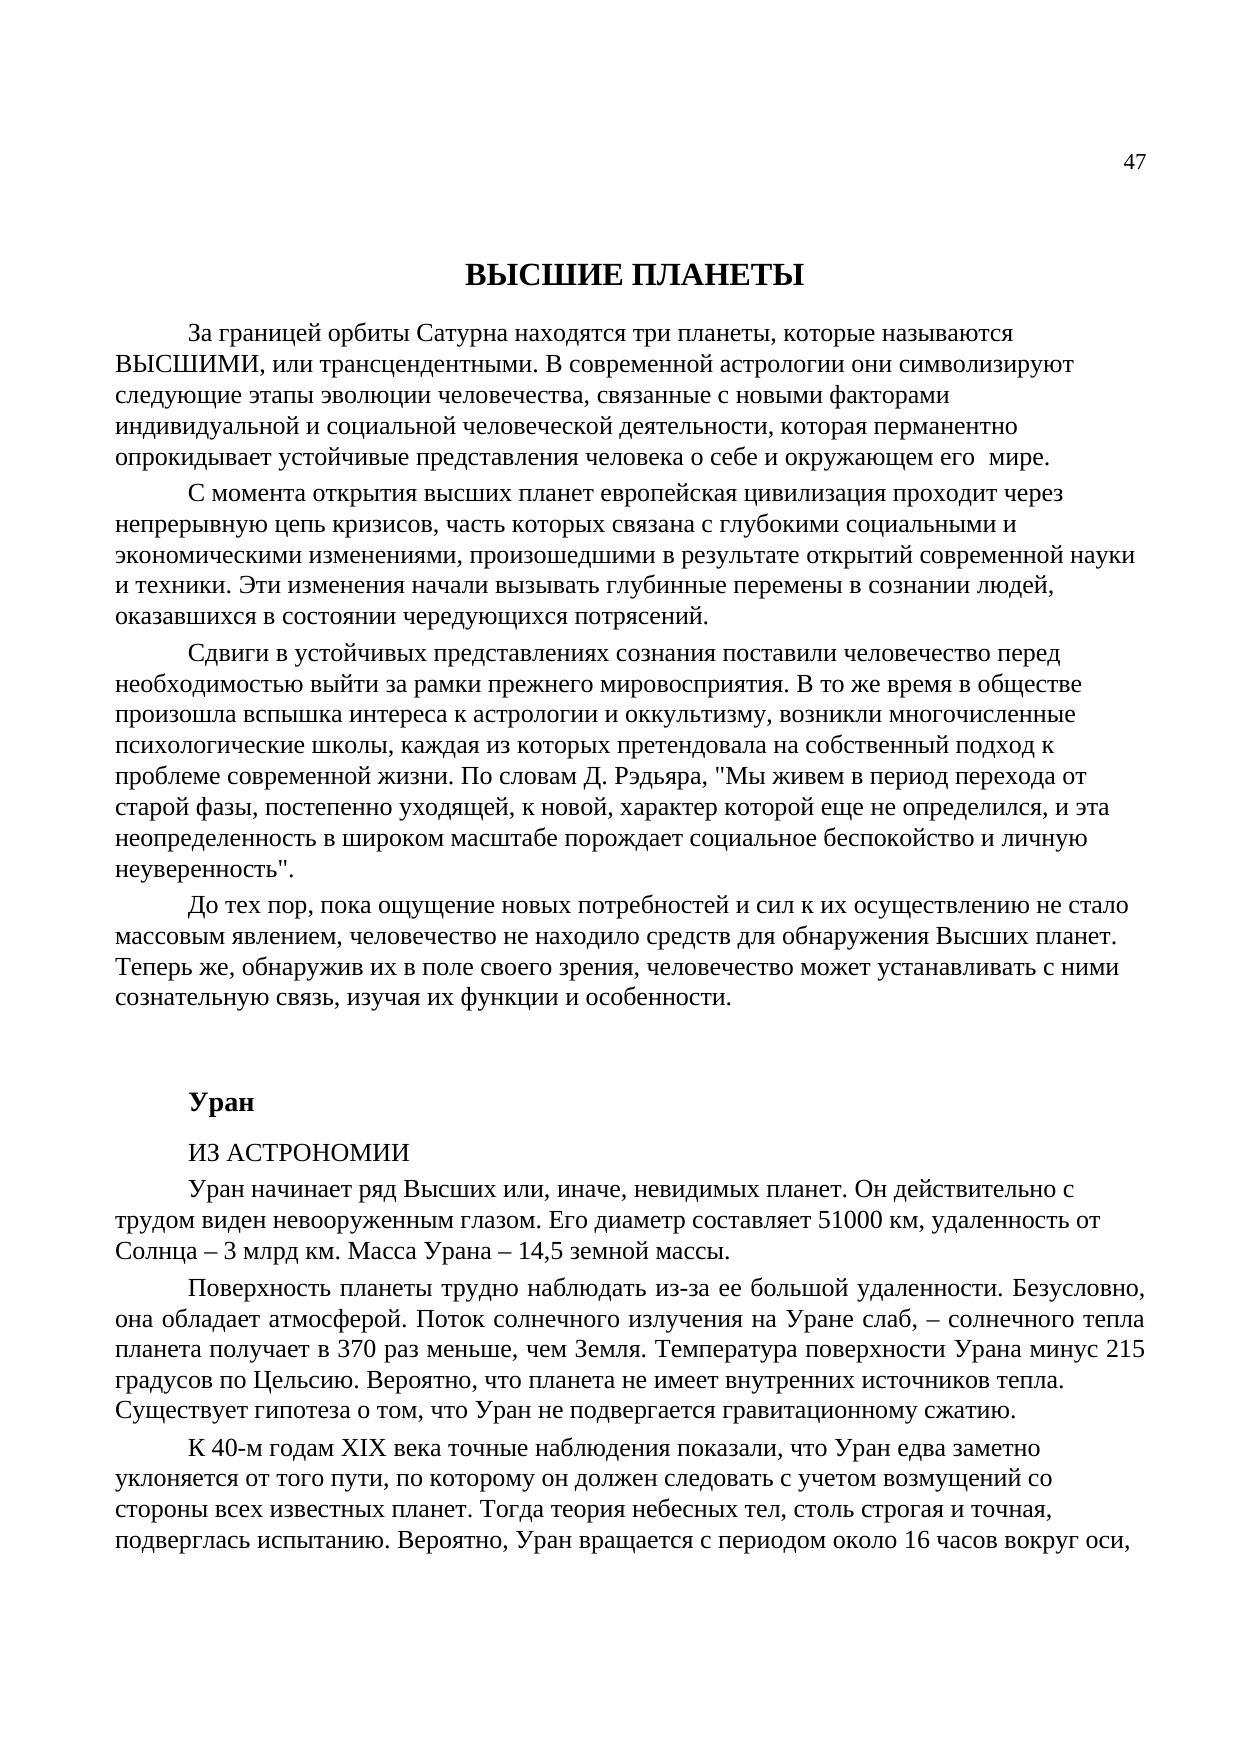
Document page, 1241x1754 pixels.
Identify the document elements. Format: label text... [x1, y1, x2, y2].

text Поверхность планеты трудно наблюдать из-за ее большой удаленности. Безусловно, она обладает атмосферой. Поток солнечного излучения на Уране слаб, – солнечного тепла планета получает в 370 раз меньше, чем Земля. Температура поверхности Урана минус 215 градусов по Цельсию. Вероятно, что планета не имеет внутренних источников тепла. [115, 1272, 1147, 1394]
text С момента открытия высших планет европейская цивилизация проходит через непрерывную цепь кризисов, часть которых связана с глубокими социальными и экономическими изменениями, произошедшими в результате открытий современной науки и техники. Эти изменения начали вызывать глубинные перемены в сознании людей, оказавшихся в состоянии чередующихся потрясений. [115, 477, 1143, 630]
text Уран начинает ряд Высших или, иначе, невидимых планет. Он действительно с трудом виден невооруженным глазом. Его диаметр составляет 51000 км, удаленность от Солнца – 3 млрд км. Масса Урана – 14,5 земной массы. [115, 1173, 1136, 1265]
text Сдвиги в устойчивых представлениях сознания поставили человечество перед необходимостью выйти за рамки прежнего мировосприятия. В то же время в обществе произошла вспышка интереса к астрологии и оккультизму, возникли многочисленные психологические школы, каждая из которых претендовала на собственный подход к проблеме современной жизни. По словам Д. Рэдьяра, "Мы живем в период перехода от старой фазы, постепенно уходящей, к новой, характер которой еще не определился, и эта неопределенность в широком масштабе порождает социальное беспокойство и личную неуверенность". [115, 637, 1136, 883]
text К 40-м годам XIX века точные наблюдения показали, что Уран едва заметно уклоняется от того пути, по которому он должен следовать с учетом возмущений со стороны всех известных планет. Тогда теория небесных тел, столь строгая и точная, подверглась испытанию. Вероятно, Уран вращается с периодом около 16 часов вокруг оси, [115, 1432, 1136, 1554]
text ИЗ АСТРОНОМИИ [188, 1137, 1165, 1167]
text Существует гипотеза о том, что Уран не подвергается гравитационному сжатию. [115, 1395, 1165, 1425]
subtitle ВЫСШИЕ ПЛАНЕТЫ [356, 255, 912, 292]
text За границей орбиты Сатурна находятся три планеты, которые называются ВЫСШИМИ, или трансцендентными. В современной астрологии они символизируют следующие этапы эволюции человечества, связанные с новыми факторами индивидуальной и социальной человеческой деятельности, которая перманентно опрокидывает устойчивые представления человека о себе и окружающем его мире. [115, 317, 1133, 471]
text До тех пор, пока ощущение новых потребностей и сил к их осуществлению не стало массовым явлением, человечество не находило средств для обнаружения Высших планет. Теперь же, обнаружив их в поле своего зрения, человечество может устанавливать с ними сознательную связь, изучая их функции и особенности. [115, 889, 1165, 1011]
subtitle Уран [188, 1086, 1165, 1118]
